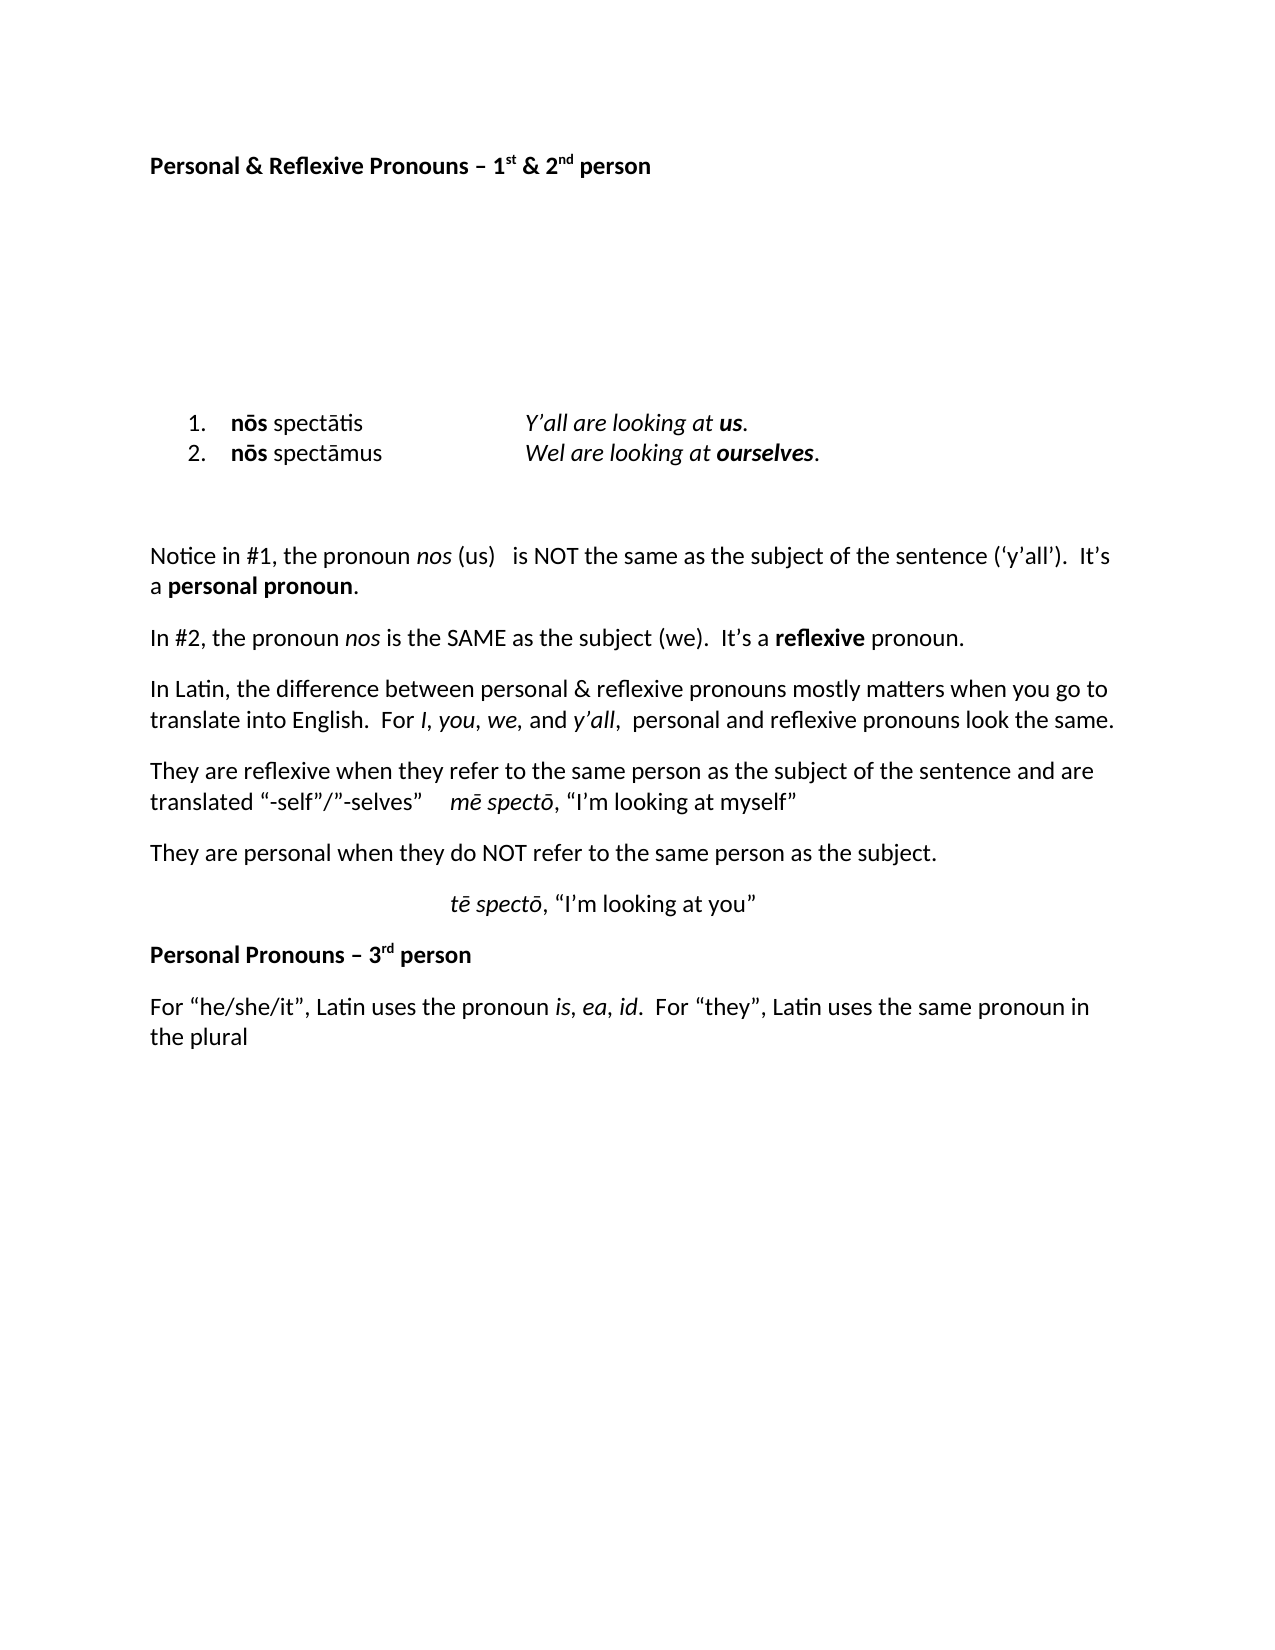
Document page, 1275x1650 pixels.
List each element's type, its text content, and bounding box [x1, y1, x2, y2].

text They are personal when they do NOT refer to the same person as the subject. [150, 837, 1125, 867]
text Notice in #1, the pronoun nos (us) is NOT the same as the subject of the sentence (‘y’all’). It’s a personal pronoun. [150, 540, 1125, 601]
text In #2, the pronoun nos is the SAME as the subject (we). It’s a reflexive pronoun. [150, 622, 1125, 652]
text tē spectō, “I’m looking at you” [150, 888, 1125, 919]
text They are reflexive when they refer to the same person as the subject of the sentence and are translated “-self”/”-selves” mē spectō, “I’m looking at myself” [150, 755, 1125, 816]
text In Latin, the difference between personal & reflexive pronouns mostly matters when you go to translate into English. For I, you, we, and y’all, personal and reflexive pronouns look the same. [150, 673, 1125, 734]
text Personal & Reflexive Pronouns – 1st & 2nd person [150, 150, 1125, 181]
text Personal Pronouns – 3rd person [150, 940, 1125, 970]
text For “he/she/it”, Latin uses the pronoun is, ea, id. For “they”, Latin uses the same pronoun in the plural [150, 991, 1125, 1052]
list nōs spectāmus Wel are looking at ourselves. [187, 437, 1125, 468]
list nōs spectātis Y’all are looking at us. [187, 407, 1125, 437]
